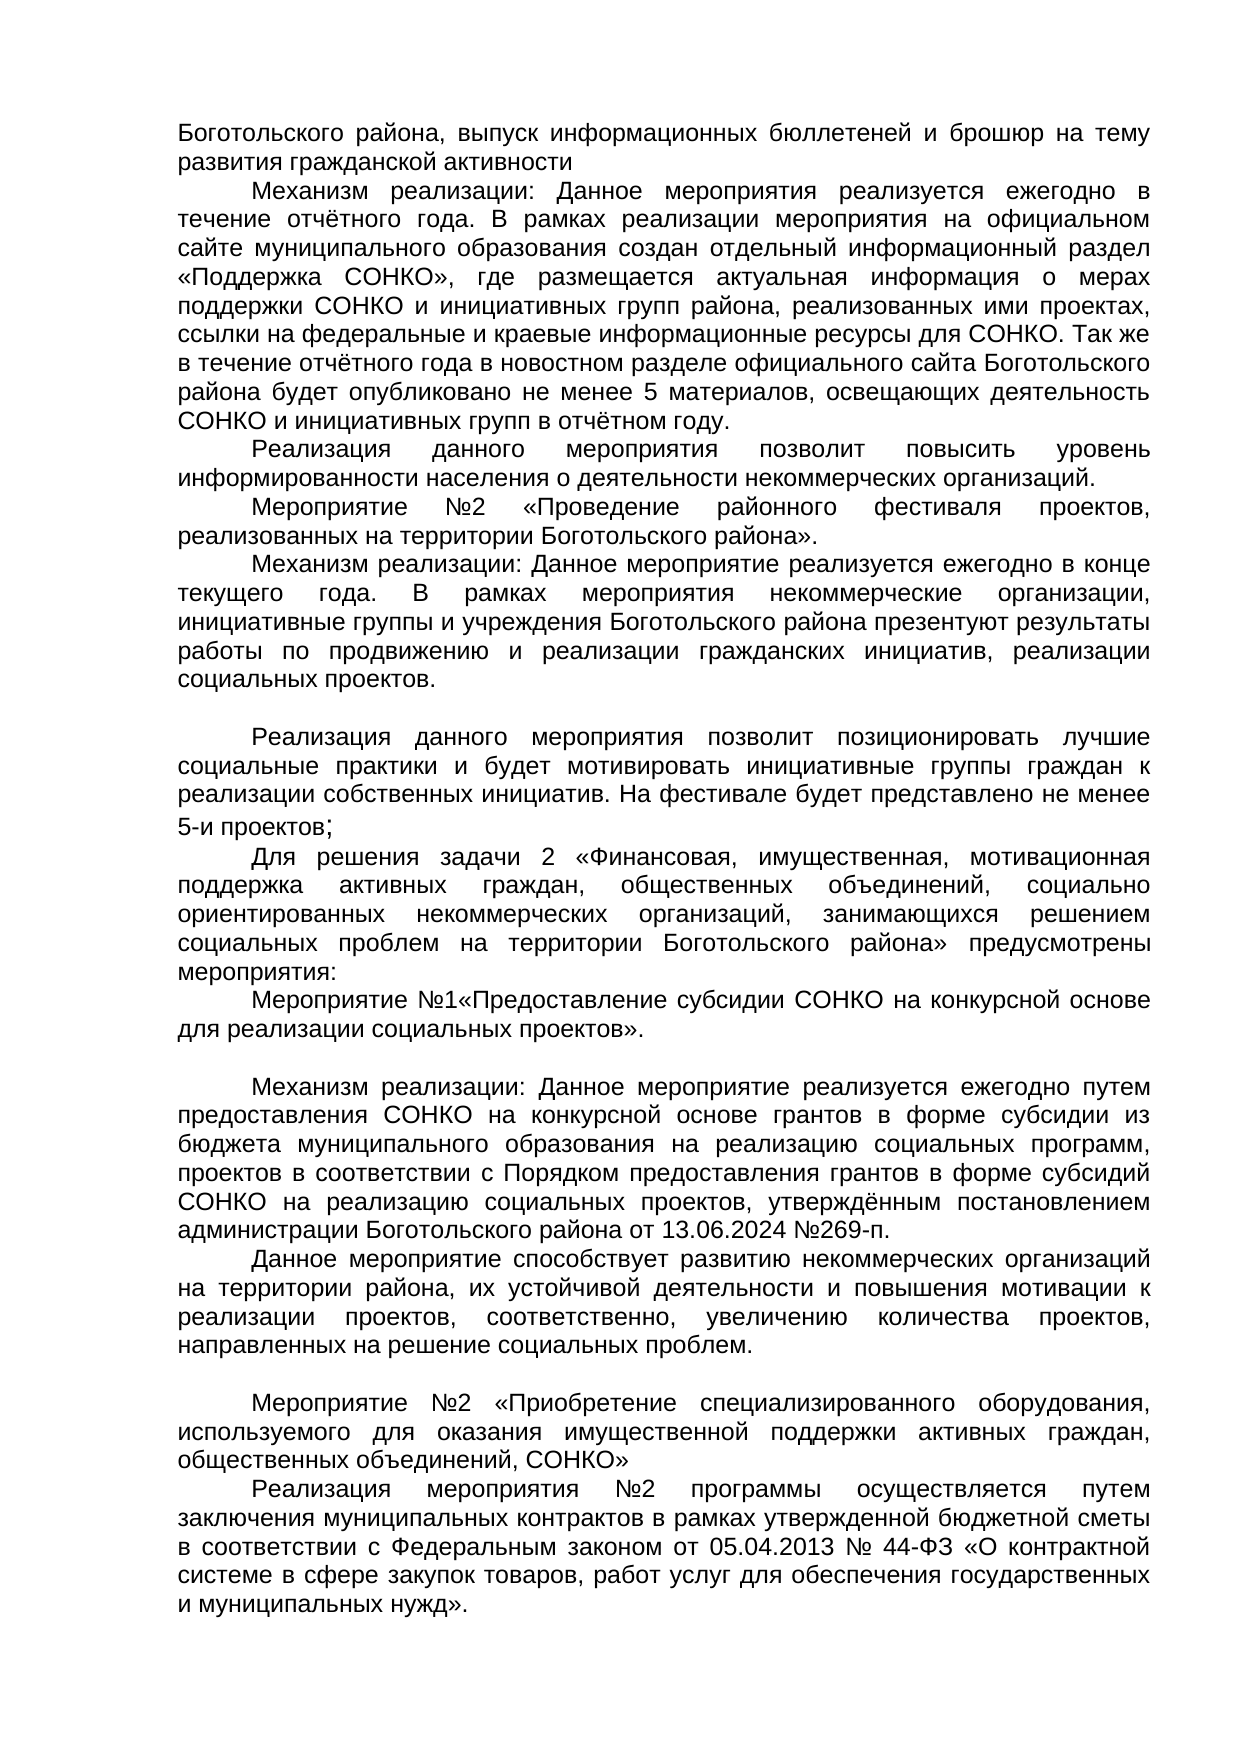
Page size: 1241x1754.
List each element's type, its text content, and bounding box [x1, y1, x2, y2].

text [177, 118, 1152, 176]
text Для решения задачи 2 «Финансовая, имущественная, мотивационная поддержка активных граждан, общественных объединений, социально ориентированных некоммерческих организаций, занимающихся решением социальных проблем на территории Боготольского района» предусмотрены мероприятия: [177, 842, 1152, 985]
text Реализация данного мероприятия позволит повысить уровень информированности населения о деятельности некоммерческих организаций. [177, 434, 1152, 492]
text Реализация мероприятия №2 программы осуществляется путем заключения муниципальных контрактов в рамках утвержденной бюджетной сметы в соответствии с Федеральным законом от 05.04.2013 № 44-ФЗ «О контрактной системе в сфере закупок товаров, работ услуг для обеспечения государственных и муниципальных нужд». [177, 1474, 1152, 1618]
text Данное мероприятие способствует развитию некоммерческих организаций на территории района, их устойчивой деятельности и повышения мотивации к реализации проектов, соответственно, увеличению количества проектов, направленных на решение социальных проблем. [177, 1244, 1152, 1359]
list Механизм реализации: Данное мероприятие реализуется ежегодно в конце текущего года. В рамках мероприятия некоммерческие организации, инициативные группы и учреждения Боготольского района презентуют результаты работы по продвижению и реализации гражданских инициатив, реализации социальных проектов. [177, 549, 1152, 693]
text Механизм реализации: Данное мероприятие реализуется ежегодно путем предоставления СОНКО на конкурсной основе грантов в форме субсидии из бюджета муниципального образования на реализацию социальных программ, проектов в соответствии с Порядком предоставления грантов в форме субсидий СОНКО на реализацию социальных проектов, утверждённым постановлением администрации Боготольского района от 13.06.2024 №269-п. [177, 1072, 1152, 1244]
list Мероприятие №2 «Проведение районного фестиваля проектов, реализованных на территории Боготольского района». [177, 492, 1152, 549]
list Механизм реализации: Данное мероприятия реализуется ежегодно в течение отчётного года. В рамках реализации мероприятия на официальном сайте муниципального образования создан отдельный информационный раздел «Поддержка СОНКО», где размещается актуальная информация о мерах поддержки СОНКО и инициативных групп района, реализованных ими проектах, ссылки на федеральные и краевые информационные ресурсы для СОНКО. Так же в течение отчётного года в новостном разделе официального сайта Боготольского района будет опубликовано не менее 5 материалов, освещающих деятельность СОНКО и инициативных групп в отчётном году. [177, 176, 1152, 434]
text Мероприятие №2 «Приобретение специализированного оборудования, используемого для оказания имущественной поддержки активных граждан, общественных объединений, СОНКО» [177, 1388, 1152, 1474]
list Мероприятие №1«Предоставление субсидии СОНКО на конкурсной основе для реализации социальных проектов». [177, 985, 1152, 1043]
list Реализация данного мероприятия позволит позиционировать лучшие социальные практики и будет мотивировать инициативные группы граждан к реализации собственных инициатив. На фестивале будет представлено не менее 5-и проектов; [177, 722, 1152, 842]
